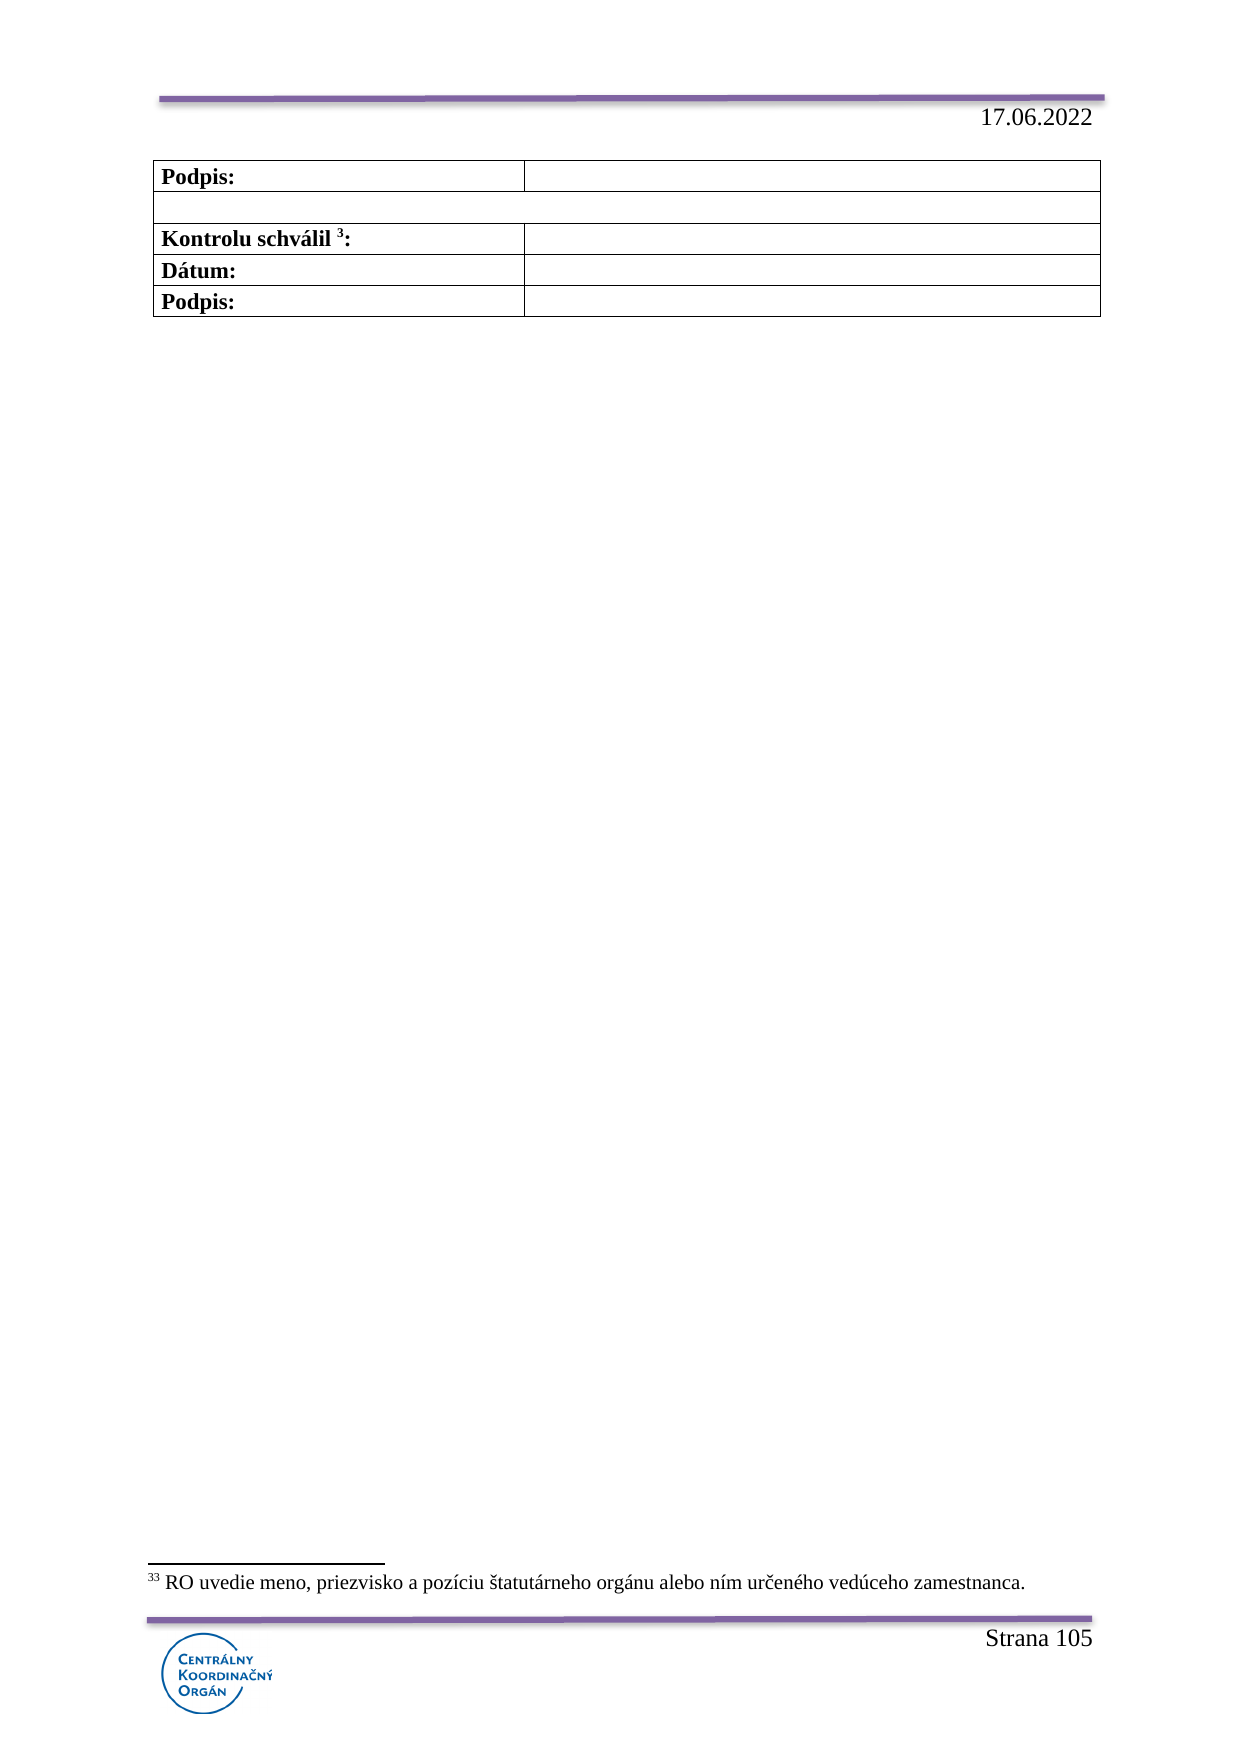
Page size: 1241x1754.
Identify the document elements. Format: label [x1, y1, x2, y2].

picture [159, 1631, 272, 1713]
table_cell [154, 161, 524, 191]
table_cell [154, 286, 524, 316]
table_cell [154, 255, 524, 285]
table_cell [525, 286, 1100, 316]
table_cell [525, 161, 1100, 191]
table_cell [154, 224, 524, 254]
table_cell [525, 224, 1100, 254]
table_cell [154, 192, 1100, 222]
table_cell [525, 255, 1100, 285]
